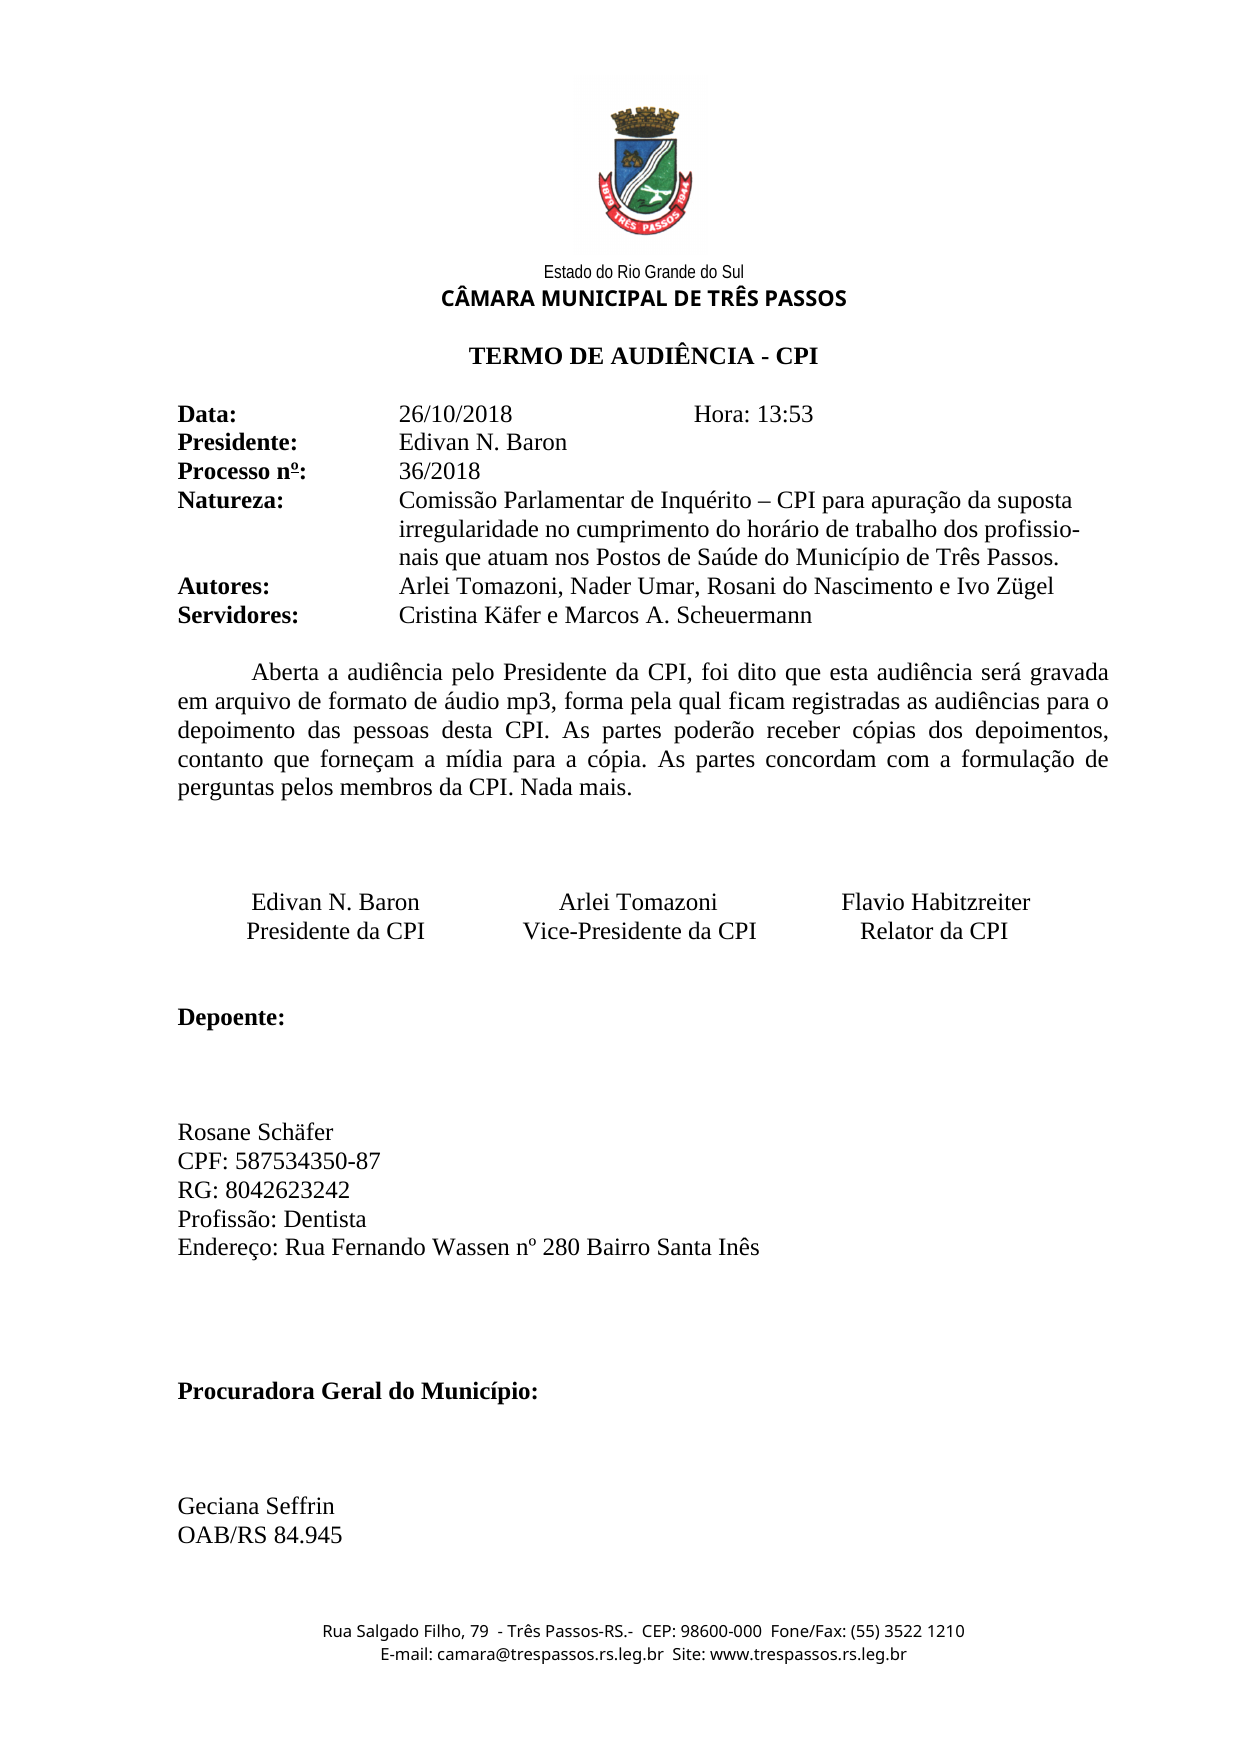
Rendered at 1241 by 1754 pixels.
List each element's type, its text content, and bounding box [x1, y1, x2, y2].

text TERMO DE AUDIÊNCIA - CPI [177, 341, 1110, 370]
text Profissão: Dentista [177, 1204, 1110, 1232]
text Rosane Schäfer [177, 1117, 1110, 1146]
text RG: 8042623242 [177, 1175, 1110, 1204]
text CPF: 587534350-87 [177, 1146, 1110, 1175]
text Geciana Seffrin [177, 1491, 1110, 1520]
text Natureza: Comissão Parlamentar de Inquérito – CPI para apuração da suposta [177, 485, 1110, 514]
picture [573, 75, 708, 255]
text Autores: Arlei Tomazoni, Nader Umar, Rosani do Nascimento e Ivo Zügel [177, 571, 1110, 600]
text OAB/RS 84.945 [177, 1520, 1110, 1549]
text Endereço: Rua Fernando Wassen nº 280 Bairro Santa Inês [177, 1232, 1110, 1261]
text Procuradora Geral do Município: [177, 1376, 1110, 1405]
text Edivan N. Baron Arlei Tomazoni Flavio Habitzreiter [177, 887, 1110, 916]
text Depoente: [177, 1002, 1110, 1031]
text Processo nº: 36/2018 [177, 456, 1110, 485]
text Presidente da CPI Vice-Presidente da CPI Relator da CPI [177, 916, 1110, 945]
text Aberta a audiência pelo Presidente da CPI, foi dito que esta audiência será gravada em arquivo de formato de áudio mp3, forma pela qual ficam registradas as audiências para o depoimento das pessoas desta CPI. As partes poderão receber cópias dos depoimentos, contanto que forneçam a mídia para a cópia. As partes concordam com a formulação de perguntas pelos membros da CPI. Nada mais. [177, 657, 1110, 801]
text Presidente: Edivan N. Baron [177, 427, 1110, 456]
text Servidores: Cristina Käfer e Marcos A. Scheuermann [177, 600, 1110, 629]
text nais que atuam nos Postos de Saúde do Município de Três Passos. [177, 542, 1110, 571]
text irregularidade no cumprimento do horário de trabalho dos profissio- [177, 514, 1110, 542]
text Data: 26/10/2018 Hora: 13:53 [177, 399, 1110, 427]
